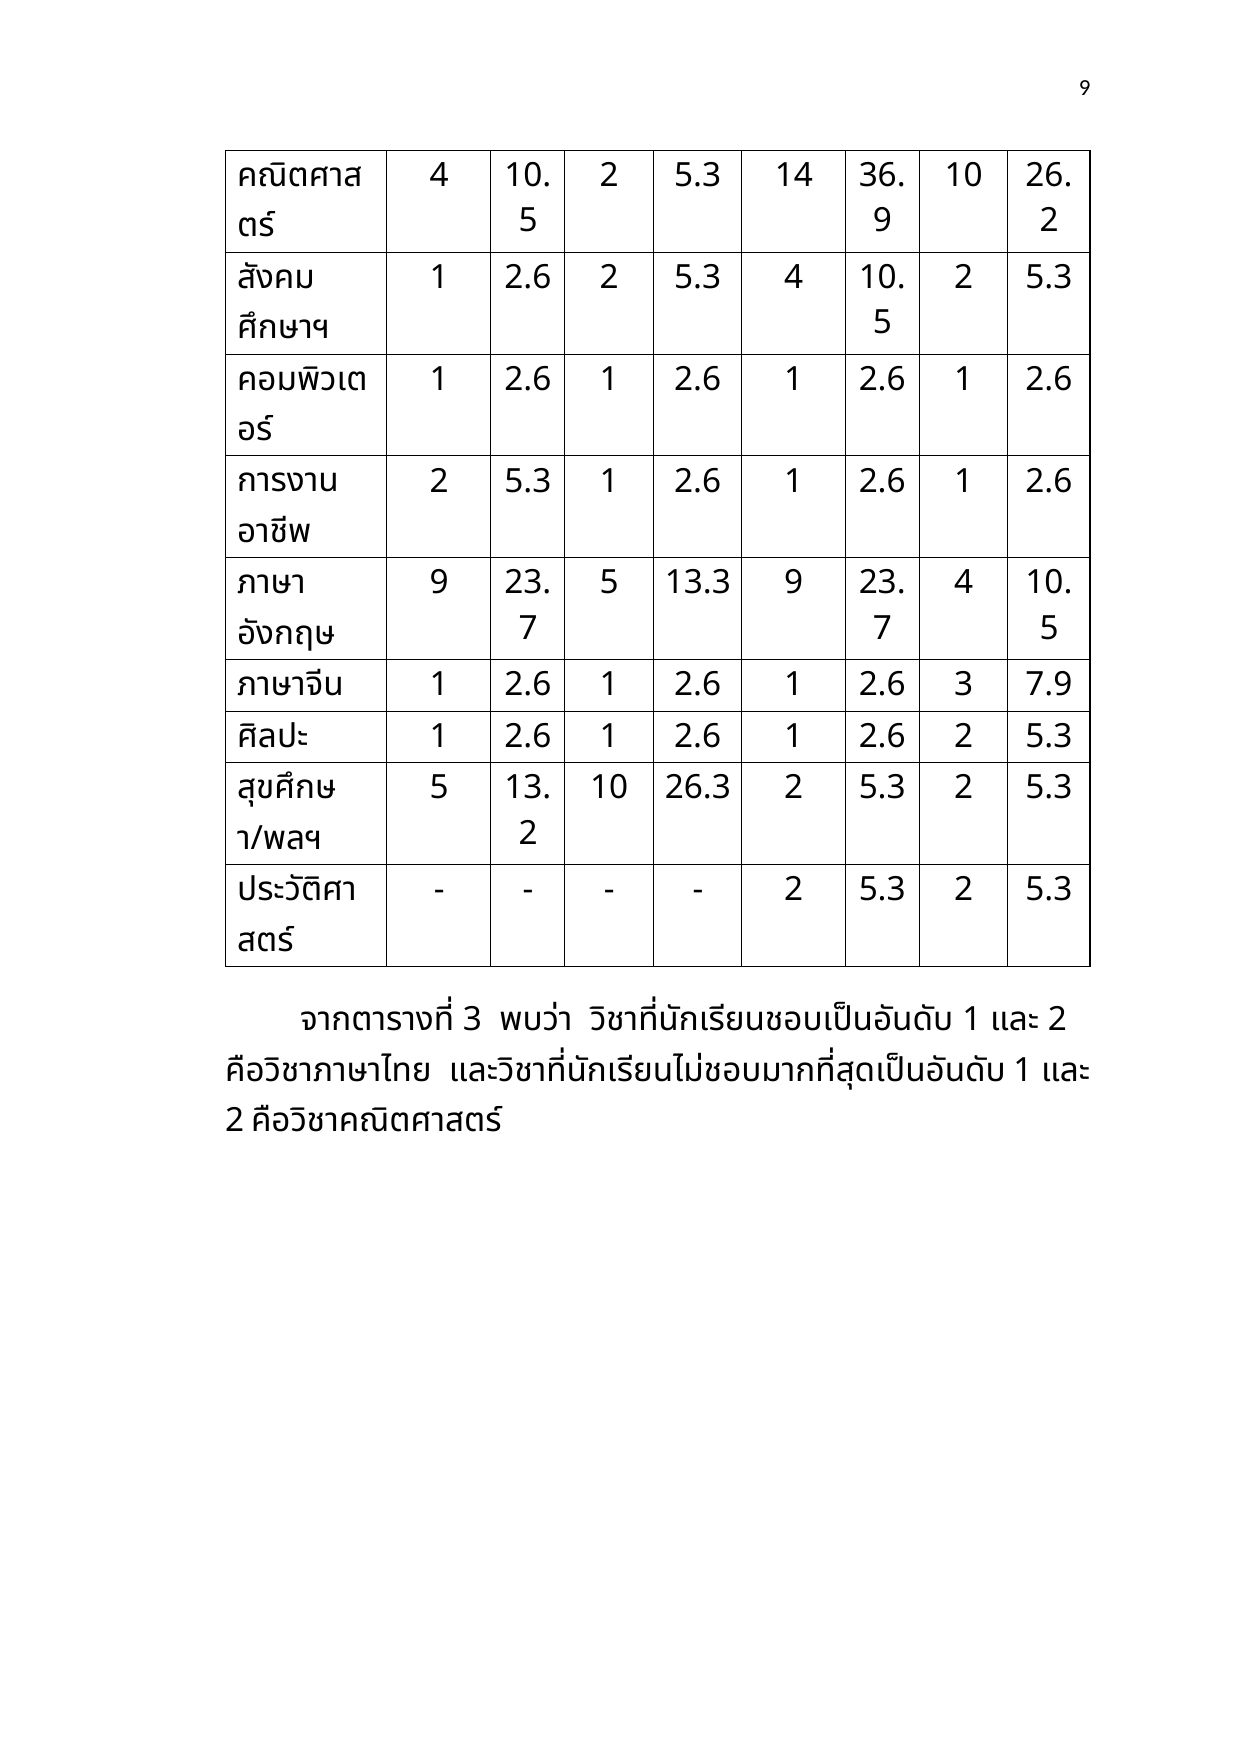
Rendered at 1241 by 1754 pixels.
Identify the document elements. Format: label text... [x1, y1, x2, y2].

table_cell - [565, 865, 653, 966]
table_cell 3 [920, 660, 1007, 711]
table_cell 2.6 [846, 660, 919, 711]
table_cell 5 [565, 558, 653, 659]
text จากตารางที่ 3 พบว่า วิชาที่นักเรียนชอบเป็นอันดับ 1 และ 2 คือวิชาภาษาไทย และวิชาที่นักเรียนไม่ชอบมากที่สุดเป็นอันดับ1 และ 2คือวิชาคณิตศาสตร์ [225, 995, 1090, 1147]
table_cell 2 [565, 253, 653, 353]
table_cell - [387, 865, 490, 966]
table_cell 2 [565, 151, 653, 252]
table_cell 1 [742, 660, 845, 711]
table_cell 26.3 [654, 763, 741, 864]
table_cell คณิตศาสตร์ [226, 151, 386, 252]
table_cell 10 [920, 151, 1007, 252]
table_cell 14 [742, 151, 845, 252]
table_cell 2.6 [491, 660, 564, 711]
table_cell 1 [920, 456, 1007, 557]
table_cell 2 [920, 865, 1007, 966]
table_cell 2.6 [491, 355, 564, 455]
table_cell 1 [387, 712, 490, 762]
table_cell 2.6 [491, 712, 564, 762]
table_cell 5.3 [1008, 763, 1089, 864]
table_cell 13.3 [654, 558, 741, 659]
table_cell 5.3 [846, 763, 919, 864]
table_cell 5 [387, 763, 490, 864]
table_cell 2.6 [1008, 456, 1089, 557]
table_cell 10.5 [491, 151, 564, 252]
table_cell 1 [565, 660, 653, 711]
table_cell สุขศึกษา/พลฯ [226, 763, 386, 864]
table_cell 1 [742, 456, 845, 557]
table_cell 2.6 [491, 253, 564, 353]
table_cell 10.5 [846, 253, 919, 353]
table_cell 23.7 [846, 558, 919, 659]
table_cell 2 [920, 253, 1007, 353]
table_cell 1 [387, 660, 490, 711]
table_cell 1 [920, 355, 1007, 455]
table_cell 5.3 [654, 253, 741, 353]
table_cell 5.3 [654, 151, 741, 252]
table_cell 2.6 [846, 355, 919, 455]
table_cell - [491, 865, 564, 966]
table_cell 9 [742, 558, 845, 659]
table_cell 5.3 [1008, 253, 1089, 353]
table_cell 4 [920, 558, 1007, 659]
table_cell การงานอาชีพ [226, 456, 386, 557]
table_cell 4 [742, 253, 845, 353]
table_cell คอมพิวเตอร์ [226, 355, 386, 455]
table_cell 1 [565, 712, 653, 762]
table_cell 1 [387, 253, 490, 353]
table_cell ภาษาอังกฤษ [226, 558, 386, 659]
table_cell สังคมศึกษาฯ [226, 253, 386, 353]
table_cell 9 [387, 558, 490, 659]
table_cell 1 [742, 355, 845, 455]
table_cell 10 [565, 763, 653, 864]
table_cell 2.6 [654, 660, 741, 711]
table_cell 2.6 [654, 712, 741, 762]
table_cell 1 [565, 456, 653, 557]
table_cell 2 [742, 865, 845, 966]
table_cell ศิลปะ [226, 712, 386, 762]
table_cell 7.9 [1008, 660, 1089, 711]
table_cell 2.6 [846, 456, 919, 557]
table_cell 26.2 [1008, 151, 1089, 252]
table_cell 2 [920, 712, 1007, 762]
table_cell 5.3 [1008, 712, 1089, 762]
table_cell 5.3 [491, 456, 564, 557]
table_cell 2 [742, 763, 845, 864]
table_cell 1 [742, 712, 845, 762]
table_cell ประวัติศาสตร์ [226, 865, 386, 966]
table_cell 5.3 [1008, 865, 1089, 966]
table_cell 2.6 [846, 712, 919, 762]
table_cell 5.3 [846, 865, 919, 966]
table_cell ภาษาจีน [226, 660, 386, 711]
table_cell 4 [387, 151, 490, 252]
table_cell 36.9 [846, 151, 919, 252]
table_cell 2.6 [1008, 355, 1089, 455]
table_cell 13.2 [491, 763, 564, 864]
table_cell - [654, 865, 741, 966]
table_cell 23.7 [491, 558, 564, 659]
table_cell 1 [565, 355, 653, 455]
table_cell 2 [920, 763, 1007, 864]
table_cell 1 [387, 355, 490, 455]
table_cell 10.5 [1008, 558, 1089, 659]
table_cell 2.6 [654, 355, 741, 455]
table_cell 2 [387, 456, 490, 557]
table_cell 2.6 [654, 456, 741, 557]
